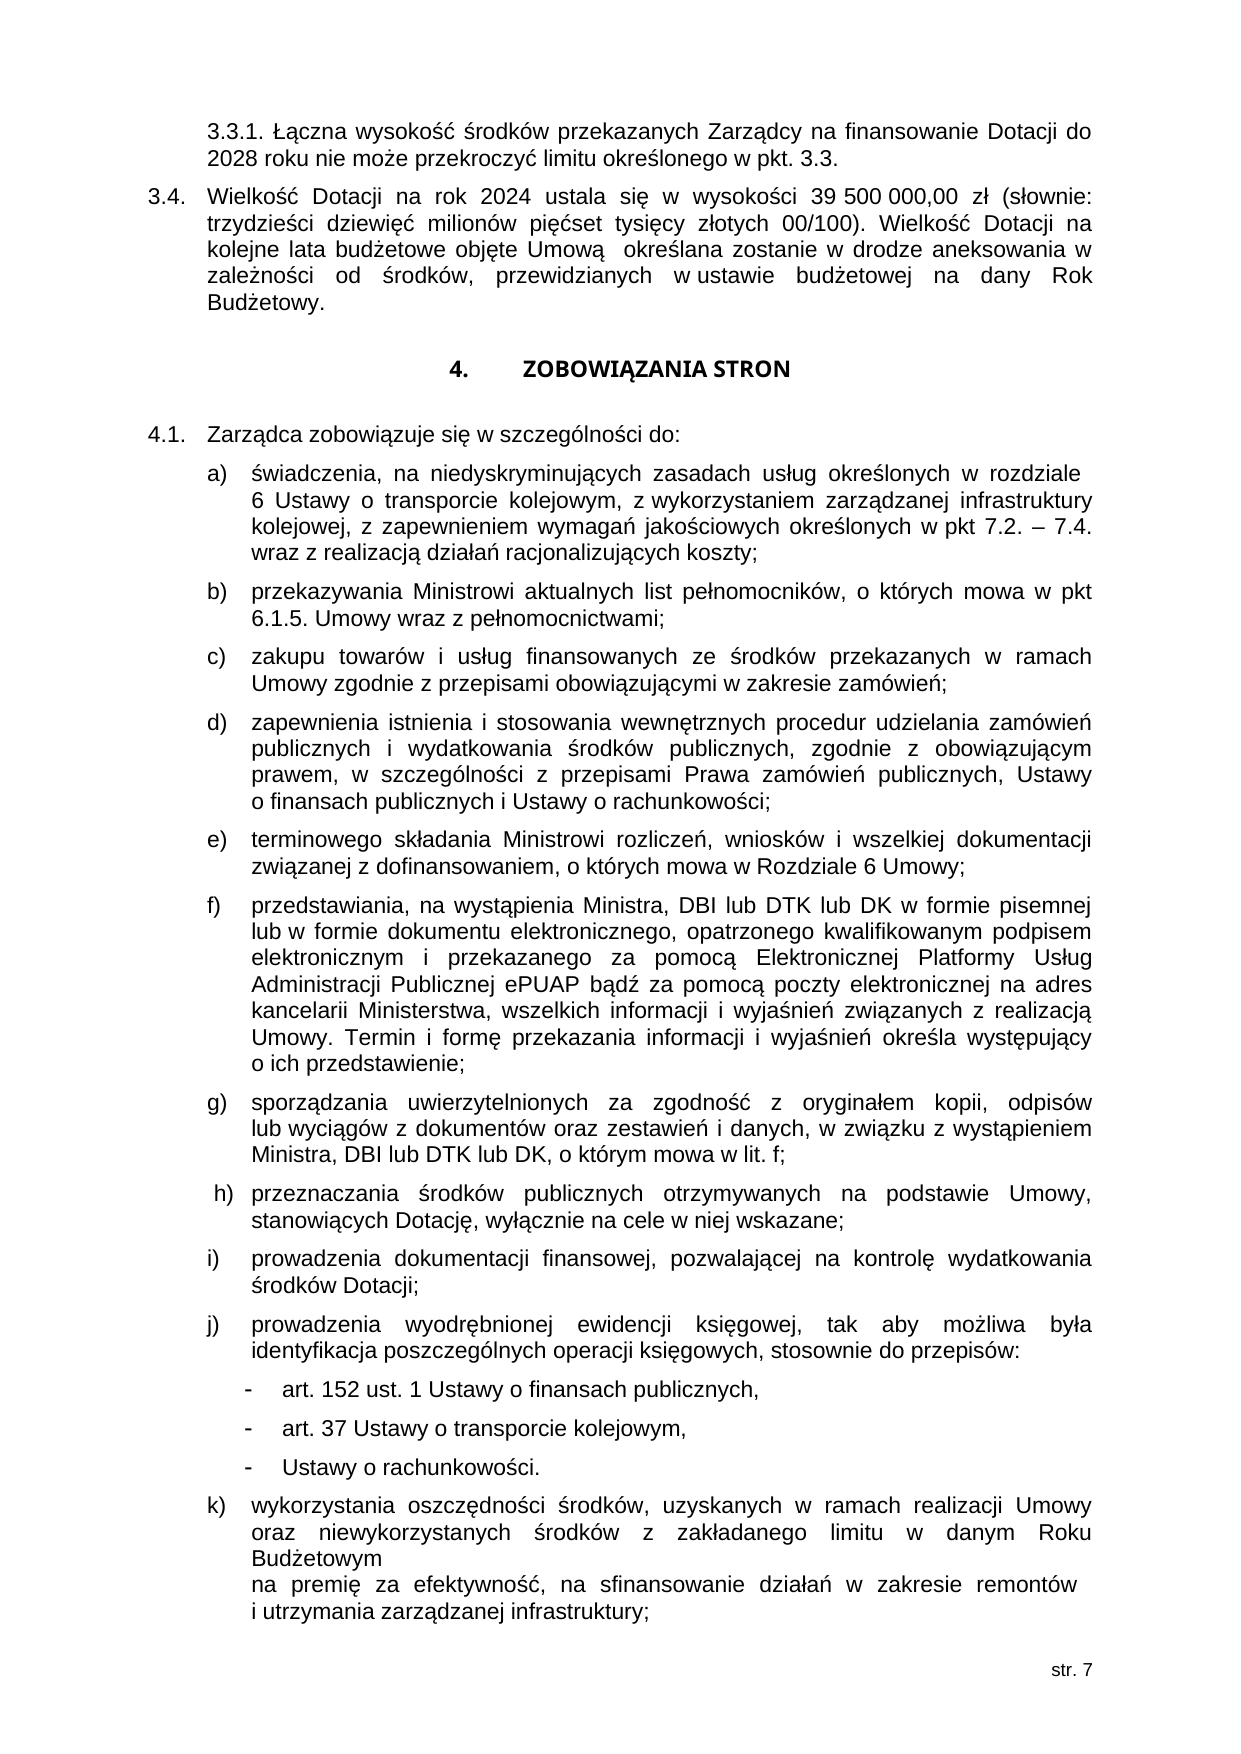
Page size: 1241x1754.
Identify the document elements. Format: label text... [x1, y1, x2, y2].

list Wielkość Dotacji na rok 2024 ustala się w wysokości 39 500 000,00 zł (słownie: trzydzieści dziewięć milionów pięćset tysięcy złotych 00/100). Wielkość Dotacji na kolejne lata budżetowe objęte Umową określana zostanie w drodze aneksowania w zależności od środków, przewidzianych w ustawie budżetowej na dany Rok Budżetowy. [148, 183, 1092, 315]
list przedstawiania, na wystąpienia Ministra, DBI lub DTK lub DK w formie pisemnej lub w formie dokumentu elektronicznego, opatrzonego kwalifikowanym podpisem elektronicznym i przekazanego za pomocą Elektronicznej Platformy Usług Administracji Publicznej ePUAP bądź za pomocą poczty elektronicznej na adres kancelarii Ministerstwa, wszelkich informacji i wyjaśnień związanych z realizacją Umowy. Termin i formę przekazania informacji i wyjaśnień określa występujący o ich przedstawienie; [207, 892, 1092, 1076]
list wykorzystania oszczędności środków, uzyskanych w ramach realizacji Umowy oraz niewykorzystanych środków z zakładanego limitu w danym Roku Budżetowym na premię za efektywność, na sfinansowanie działań w zakresie remontów i utrzymania zarządzanej infrastruktury; [207, 1492, 1092, 1624]
list prowadzenia dokumentacji finansowej, pozwalającej na kontrolę wydatkowania środków Dotacji; [207, 1245, 1092, 1298]
list zakupu towarów i usług finansowanych ze środków przekazanych w ramach Umowy zgodnie z przepisami obowiązującymi w zakresie zamówień; [207, 643, 1092, 696]
list art. 37 Ustawy o transporcie kolejowym, [244, 1415, 1092, 1441]
list przekazywania Ministrowi aktualnych list pełnomocników, o których mowa w pkt 6.1.5. Umowy wraz z pełnomocnictwami; [207, 578, 1092, 631]
list przeznaczania środków publicznych otrzymywanych na podstawie Umowy, stanowiących Dotację, wyłącznie na cele w niej wskazane; [213, 1180, 1092, 1233]
list sporządzania uwierzytelnionych za zgodność z oryginałem kopii, odpisów lub wyciągów z dokumentów oraz zestawień i danych, w związku z wystąpieniem Ministra, DBI lub DTK lub DK, o którym mowa w lit. f; [207, 1089, 1092, 1168]
list art. 152 ust. 1 Ustawy o finansach publicznych, [244, 1376, 1092, 1402]
subtitle ZOBOWIĄZANIA STRON [148, 353, 1092, 384]
list świadczenia, na niedyskryminujących zasadach usług określonych w rozdziale 6 Ustawy o transporcie kolejowym, z wykorzystaniem zarządzanej infrastruktury kolejowej, z zapewnieniem wymagań jakościowych określonych w pkt 7.2. – 7.4. wraz z realizacją działań racjonalizujących koszty; [207, 460, 1092, 566]
list Ustawy o rachunkowości. [244, 1453, 1092, 1480]
list Zarządca zobowiązuje się w szczególności do: [148, 421, 1092, 448]
list zapewnienia istnienia i stosowania wewnętrznych procedur udzielania zamówień publicznych i wydatkowania środków publicznych, zgodnie z obowiązującym prawem, w szczególności z przepisami Prawa zamówień publicznych, Ustawy o finansach publicznych i Ustawy o rachunkowości; [207, 708, 1092, 814]
text 3.3.1. Łączna wysokość środków przekazanych Zarządcy na finansowanie Dotacji do 2028 roku nie może przekroczyć limitu określonego w pkt. 3.3. [207, 118, 1092, 171]
list prowadzenia wyodrębnionej ewidencji księgowej, tak aby możliwa była identyfikacja poszczególnych operacji księgowych, stosownie do przepisów: [207, 1311, 1092, 1363]
list terminowego składania Ministrowi rozliczeń, wniosków i wszelkiej dokumentacji związanej z dofinansowaniem, o których mowa w Rozdziale 6 Umowy; [207, 826, 1092, 879]
